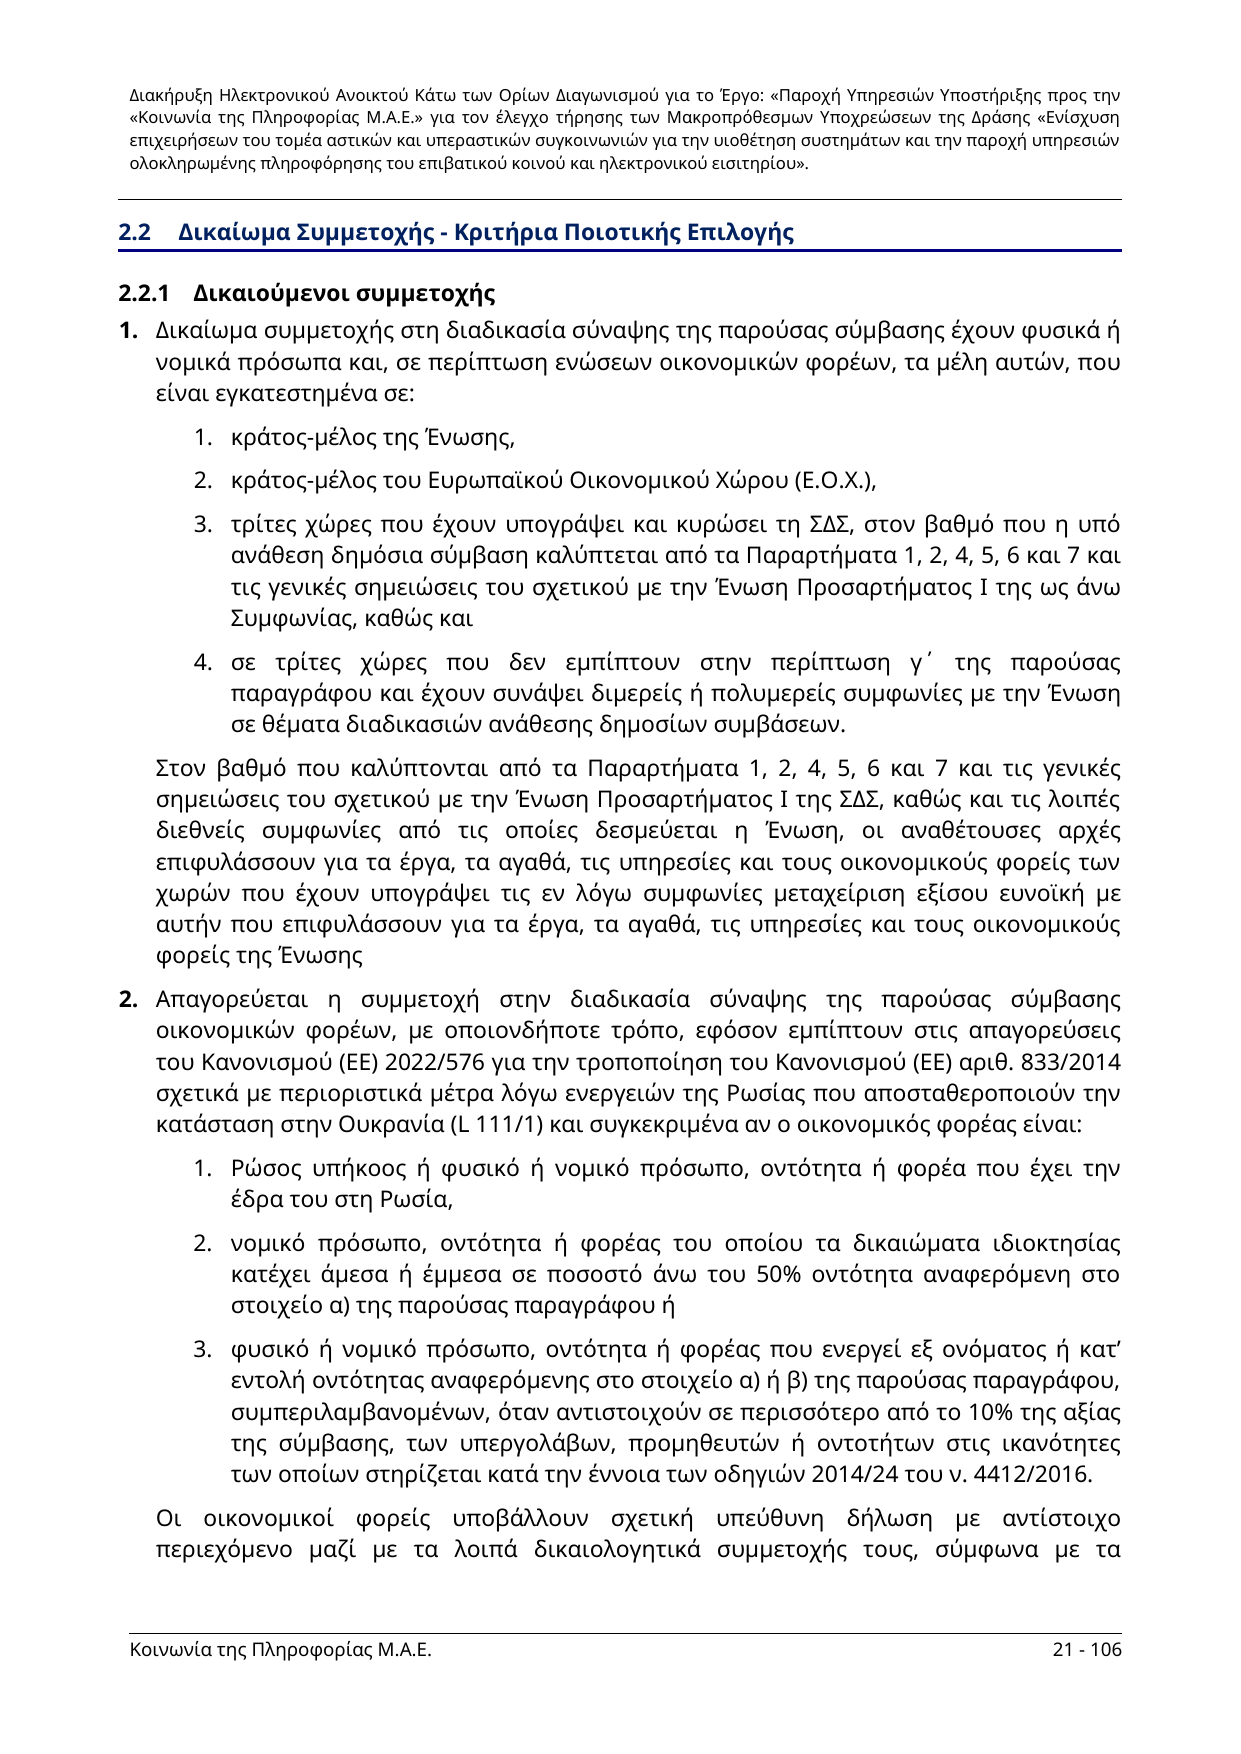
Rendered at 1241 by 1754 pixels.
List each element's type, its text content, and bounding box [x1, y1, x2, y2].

list νομικό πρόσωπο, οντότητα ή φορέας του οποίου τα δικαιώματα ιδιοκτησίας κατέχει άμεσα ή έμμεσα σε ποσοστό άνω του 50% οντότητα αναφερόμενη στο στοιχείο α) της παρούσας παραγράφου ή [193, 1227, 1122, 1321]
list τρίτες χώρες που έχουν υπογράψει και κυρώσει τη ΣΔΣ, στον βαθμό που η υπό ανάθεση δημόσια σύμβαση καλύπτεται από τα Παραρτήματα 1, 2, 4, 5, 6 και 7 και τις γενικές σημειώσεις του σχετικού με την Ένωση Προσαρτήματος I της ως άνω Συμφωνίας, καθώς και [193, 508, 1122, 633]
list Απαγορεύεται η συμμετοχή στην διαδικασία σύναψης της παρούσας σύμβασης οικονομικών φορέων, με οποιονδήποτε τρόπο, εφόσον εμπίπτουν στις απαγορεύσεις του Κανονισμού (ΕΕ) 2022/576 για την τροποποίηση του Κανονισμού (ΕΕ) αριθ. 833/2014 σχετικά με περιοριστικά μέτρα λόγω ενεργειών της Ρωσίας που αποσταθεροποιούν την κατάσταση στην Ουκρανία (L 111/1) και συγκεκριμένα αν ο οικονομικός φορέας είναι: [118, 983, 1122, 1139]
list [156, 1502, 1122, 1564]
list Στον βαθμό που καλύπτονται από τα Παραρτήματα 1, 2, 4, 5, 6 και 7 και τις γενικές σημειώσεις του σχετικού με την Ένωση Προσαρτήματος I της ΣΔΣ, καθώς και τις λοιπές διεθνείς συμφωνίες από τις οποίες δεσμεύεται η Ένωση, οι αναθέτουσες αρχές επιφυλάσσουν για τα έργα, τα αγαθά, τις υπηρεσίες και τους οικονομικούς φορείς των χωρών που έχουν υπογράψει τις εν λόγω συμφωνίες μεταχείριση εξίσου ευνοϊκή με αυτήν που επιφυλάσσουν για τα έργα, τα αγαθά, τις υπηρεσίες και τους οικονομικούς φορείς της Ένωσης [156, 752, 1122, 971]
subtitle Δικαίωμα Συμμετοχής - Κριτήρια Ποιοτικής Επιλογής [118, 216, 1122, 249]
list Ρώσος υπήκοος ή φυσικό ή νομικό πρόσωπο, οντότητα ή φορέα που έχει την έδρα του στη Ρωσία, [193, 1152, 1122, 1214]
list σε τρίτες χώρες που δεν εμπίπτουν στην περίπτωση γ΄ της παρούσας παραγράφου και έχουν συνάψει διμερείς ή πολυμερείς συμφωνίες με την Ένωση σε θέματα διαδικασιών ανάθεσης δημοσίων συμβάσεων. [193, 646, 1122, 739]
list φυσικό ή νομικό πρόσωπο, οντότητα ή φορέας που ενεργεί εξ ονόματος ή κατ’ εντολή οντότητας αναφερόμενης στο στοιχείο α) ή β) της παρούσας παραγράφου, συμπεριλαμβανομένων, όταν αντιστοιχούν σε περισσότερο από το 10% της αξίας της σύμβασης, των υπεργολάβων, προμηθευτών ή οντοτήτων στις ικανότητες των οποίων στηρίζεται κατά την έννοια των οδηγιών 2014/24 του ν. 4412/2016. [193, 1333, 1122, 1489]
list κράτος-μέλος της Ένωσης, [193, 421, 1122, 452]
subtitle Δικαιούμενοι συμμετοχής [118, 277, 1122, 308]
list κράτος-μέλος του Ευρωπαϊκού Οικονομικού Χώρου (Ε.Ο.Χ.), [193, 464, 1122, 496]
list Δικαίωμα συμμετοχής στη διαδικασία σύναψης της παρούσας σύμβασης έχουν φυσικά ή νομικά πρόσωπα και, σε περίπτωση ενώσεων οικονομικών φορέων, τα μέλη αυτών, που είναι εγκατεστημένα σε: [118, 314, 1122, 408]
